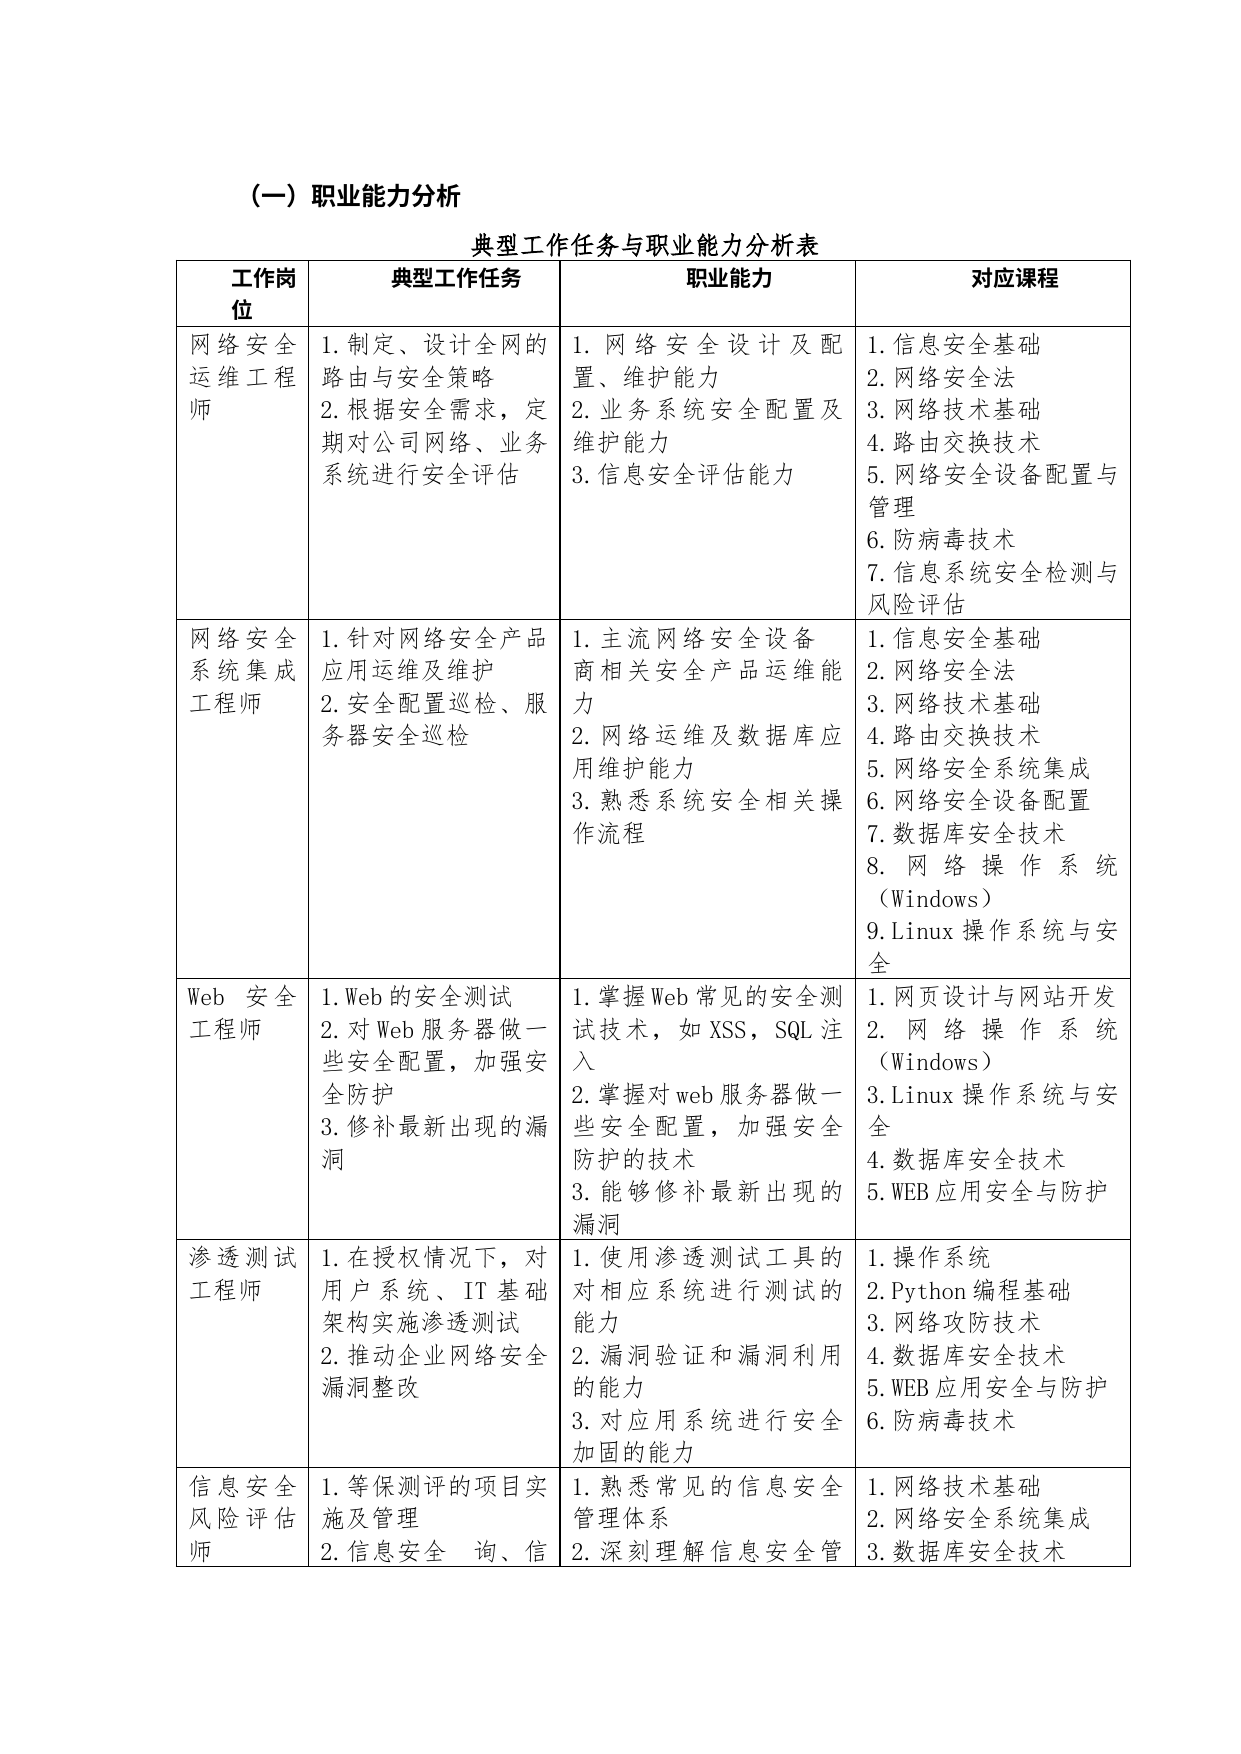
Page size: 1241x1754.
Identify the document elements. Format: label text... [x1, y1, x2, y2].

table_cell 1.主流网络安全设备厂商相关安全产品运维能力 2.网络运维及数据库应用维护能力 3.熟悉系统安全相关操作流程 [561, 620, 855, 978]
text 典型工作任务与职业能力分析表 [187, 227, 1053, 259]
table_header 工作岗位 [177, 261, 308, 326]
text （一）职业能力分析 [187, 162, 1053, 227]
table_cell 1.制定、设计全网的路由与安全策略 2.根据安全需求，定期对公司网络、业务系统进行安全评估 [309, 327, 559, 619]
table_cell 1.在授权情况下，对用户系统、IT基础架构实施渗透测试 2.推动企业网络安全漏洞整改 [309, 1240, 559, 1467]
table_header 对应课程 [856, 261, 1130, 326]
table_cell 网络安全运维工程师 [177, 327, 308, 619]
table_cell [309, 1468, 559, 1566]
table_cell 1.使用渗透测试工具的对相应系统进行测试的能力 2.漏洞验证和漏洞利用的能力 3.对应用系统进行安全加固的能力 [561, 1240, 855, 1467]
table_cell 1.针对网络安全产品应用运维及维护 2.安全配置巡检、服务器安全巡检 [309, 620, 559, 978]
table_cell 信息安全风险评估师 [177, 1468, 308, 1566]
table_cell 1.网页设计与网站开发 2.网络操作系统（Windows） 3.Linux操作系统与安全 4.数据库安全技术 5.WEB应用安全与防护 [856, 979, 1130, 1239]
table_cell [561, 1468, 855, 1566]
table_cell 1.Web的安全测试 2.对Web服务器做一些安全配置，加强安全防护 3.修补最新出现的漏洞 [309, 979, 559, 1239]
table_cell 渗透测试工程师 [177, 1240, 308, 1467]
table_cell 1.信息安全基础 2.网络安全法 3.网络技术基础 4.路由交换技术 5.网络安全设备配置与管理 6.防病毒技术 7.信息系统安全检测与风险评估 [856, 327, 1130, 619]
table_header 职业能力 [561, 261, 855, 326]
table_cell 1.掌握Web常见的安全测试技术，如XSS，SQL注入 2.掌握对web服务器做一些安全配置，加强安全防护的技术 3.能够修补最新出现的漏洞 [561, 979, 855, 1239]
table_header 典型工作任务 [309, 261, 559, 326]
table_cell 网络安全系统集成工程师 [177, 620, 308, 978]
table_cell Web 安全工程师 [177, 979, 308, 1239]
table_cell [856, 1468, 1130, 1566]
table_cell 1.信息安全基础 2.网络安全法 3.网络技术基础 4.路由交换技术 5.网络安全系统集成 6.网络安全设备配置 7.数据库安全技术 8.网络操作系统（Windows） 9.Linux操作系统与安全 [856, 620, 1130, 978]
table_cell 1.网络安全设计及配置、维护能力 2.业务系统安全配置及维护能力 3.信息安全评估能力 [561, 327, 855, 619]
table_cell 1.操作系统 2.Python编程基础 3.网络攻防技术 4.数据库安全技术 5.WEB应用安全与防护 6.防病毒技术 [856, 1240, 1130, 1467]
